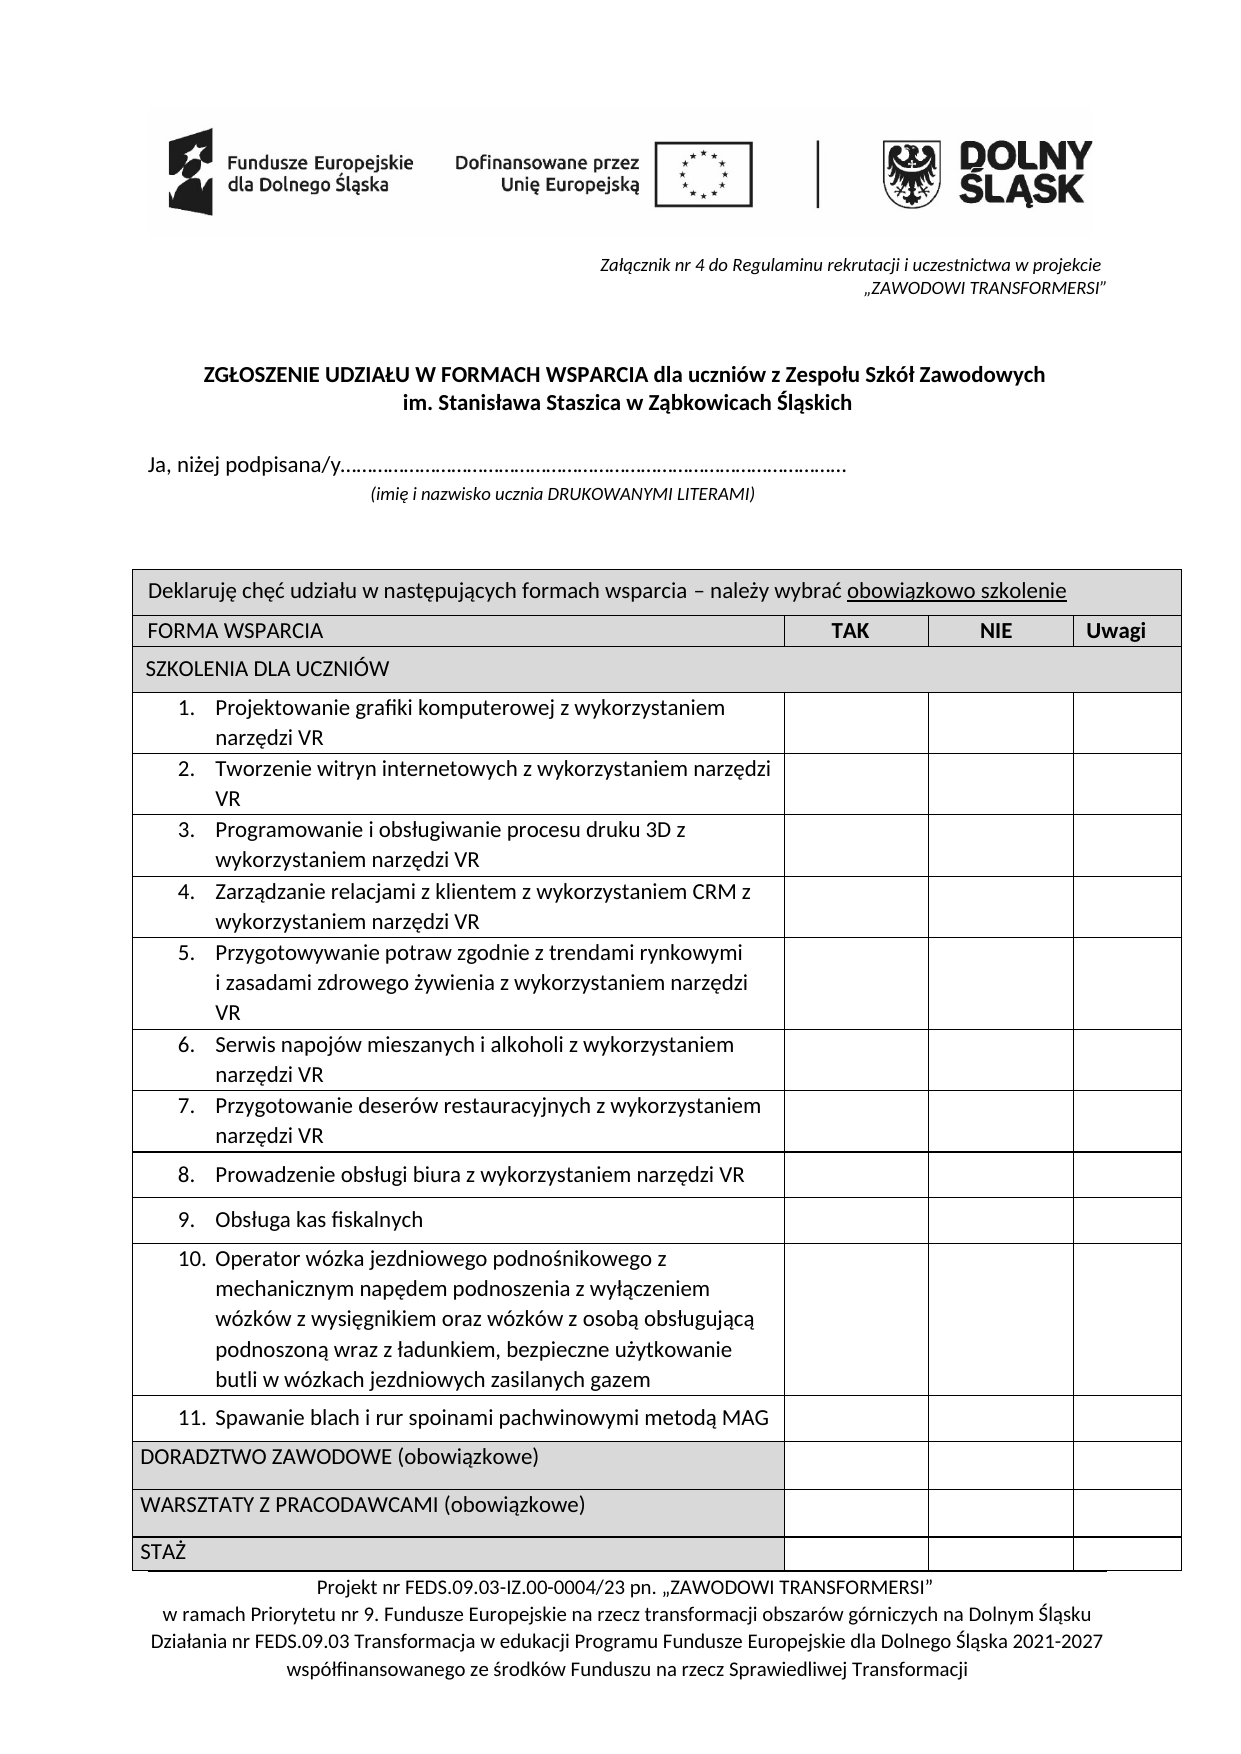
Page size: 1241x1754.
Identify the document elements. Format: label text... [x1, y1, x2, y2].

table_cell [929, 1091, 1073, 1151]
table_cell Operator wózka jezdniowego podnośnikowego z mechanicznym napędem podnoszenia z wyłączeniem wózków z wysięgnikiem oraz wózków z osobą obsługującą podnoszoną wraz z ładunkiem, bezpieczne użytkowanie butli w wózkach jezdniowych zasilanych gazem [133, 1244, 784, 1395]
table_cell [785, 1198, 928, 1243]
table_cell [785, 877, 928, 937]
table_cell [1074, 1538, 1181, 1570]
table_cell Zarządzanie relacjami z klientem z wykorzystaniem CRM z wykorzystaniem narzędzi VR [133, 877, 784, 937]
table_cell [785, 1442, 928, 1489]
table_header Deklaruję chęć udziału w następujących formach wsparcia – należy wybrać obowiązkowo szkolenie [133, 570, 1181, 615]
table_cell Serwis napojów mieszanych i alkoholi z wykorzystaniem narzędzi VR [133, 1030, 784, 1090]
table_cell [785, 1030, 928, 1090]
table_cell Uwagi [1074, 616, 1181, 646]
table_cell [1074, 815, 1181, 876]
table_cell [929, 1198, 1073, 1243]
table_cell Przygotowywanie potraw zgodnie z trendami rynkowymi i zasadami zdrowego żywienia z wykorzystaniem narzędzi VR [133, 938, 784, 1029]
table_cell WARSZTATY Z PRACODAWCAMI (obowiązkowe) [133, 1490, 784, 1536]
table_cell Projektowanie grafiki komputerowej z wykorzystaniem narzędzi VR [133, 693, 784, 753]
table_cell [785, 1396, 928, 1441]
table_cell [929, 754, 1073, 814]
table_cell [1074, 1490, 1181, 1536]
table_cell [1074, 1442, 1181, 1489]
table_cell [785, 1538, 928, 1570]
table_cell TAK [785, 616, 928, 646]
table_cell [929, 1538, 1073, 1570]
table_cell [785, 1244, 928, 1395]
table_cell Programowanie i obsługiwanie procesu druku 3D z wykorzystaniem narzędzi VR [133, 815, 784, 876]
table_cell Prowadzenie obsługi biura z wykorzystaniem narzędzi VR [133, 1153, 784, 1197]
table_cell [785, 815, 928, 876]
table_cell FORMA WSPARCIA [133, 616, 784, 646]
table_cell SZKOLENIA DLA UCZNIÓW [133, 647, 1181, 692]
table_cell NIE [929, 616, 1073, 646]
table_cell [929, 693, 1073, 753]
table_cell Spawanie blach i rur spoinami pachwinowymi metodą MAG [133, 1396, 784, 1441]
table_cell [785, 1490, 928, 1536]
table_cell [785, 754, 928, 814]
table_cell [1074, 1091, 1181, 1151]
table_cell [1074, 693, 1181, 753]
table_cell [1074, 1396, 1181, 1441]
table_cell STAŻ [133, 1538, 784, 1570]
table_cell DORADZTWO ZAWODOWE (obowiązkowe) [133, 1442, 784, 1489]
table_cell [929, 1396, 1073, 1441]
table_cell [929, 1490, 1073, 1536]
table_cell [785, 938, 928, 1029]
table_cell [1074, 938, 1181, 1029]
picture [147, 106, 1093, 237]
table_cell [929, 877, 1073, 937]
text Ja, niżej podpisana/y…………………………………………………………………………………… (imię i nazwisko ucznia DRUKOWANYMI LITERAMI) [148, 450, 1107, 506]
table_cell [785, 1153, 928, 1197]
table_cell [929, 815, 1073, 876]
text ZGŁOSZENIE UDZIAŁU W FORMACH WSPARCIA dla uczniów z Zespołu Szkół Zawodowych im. Stanisława Staszica w Ząbkowicach Śląskich [148, 360, 1107, 416]
table_cell [1074, 1153, 1181, 1197]
table_cell [1074, 1244, 1181, 1395]
table_cell Tworzenie witryn internetowych z wykorzystaniem narzędzi VR [133, 754, 784, 814]
table_cell [929, 938, 1073, 1029]
table_cell [785, 1091, 928, 1151]
table_cell Obsługa kas fiskalnych [133, 1198, 784, 1243]
table_cell [785, 693, 928, 753]
table_cell [929, 1153, 1073, 1197]
table_cell Przygotowanie deserów restauracyjnych z wykorzystaniem narzędzi VR [133, 1091, 784, 1151]
table_cell [1074, 1198, 1181, 1243]
table_cell [1074, 877, 1181, 937]
table_cell [1074, 1030, 1181, 1090]
table_cell [929, 1244, 1073, 1395]
table_cell [929, 1030, 1073, 1090]
table_cell [1074, 754, 1181, 814]
table_cell [929, 1442, 1073, 1489]
